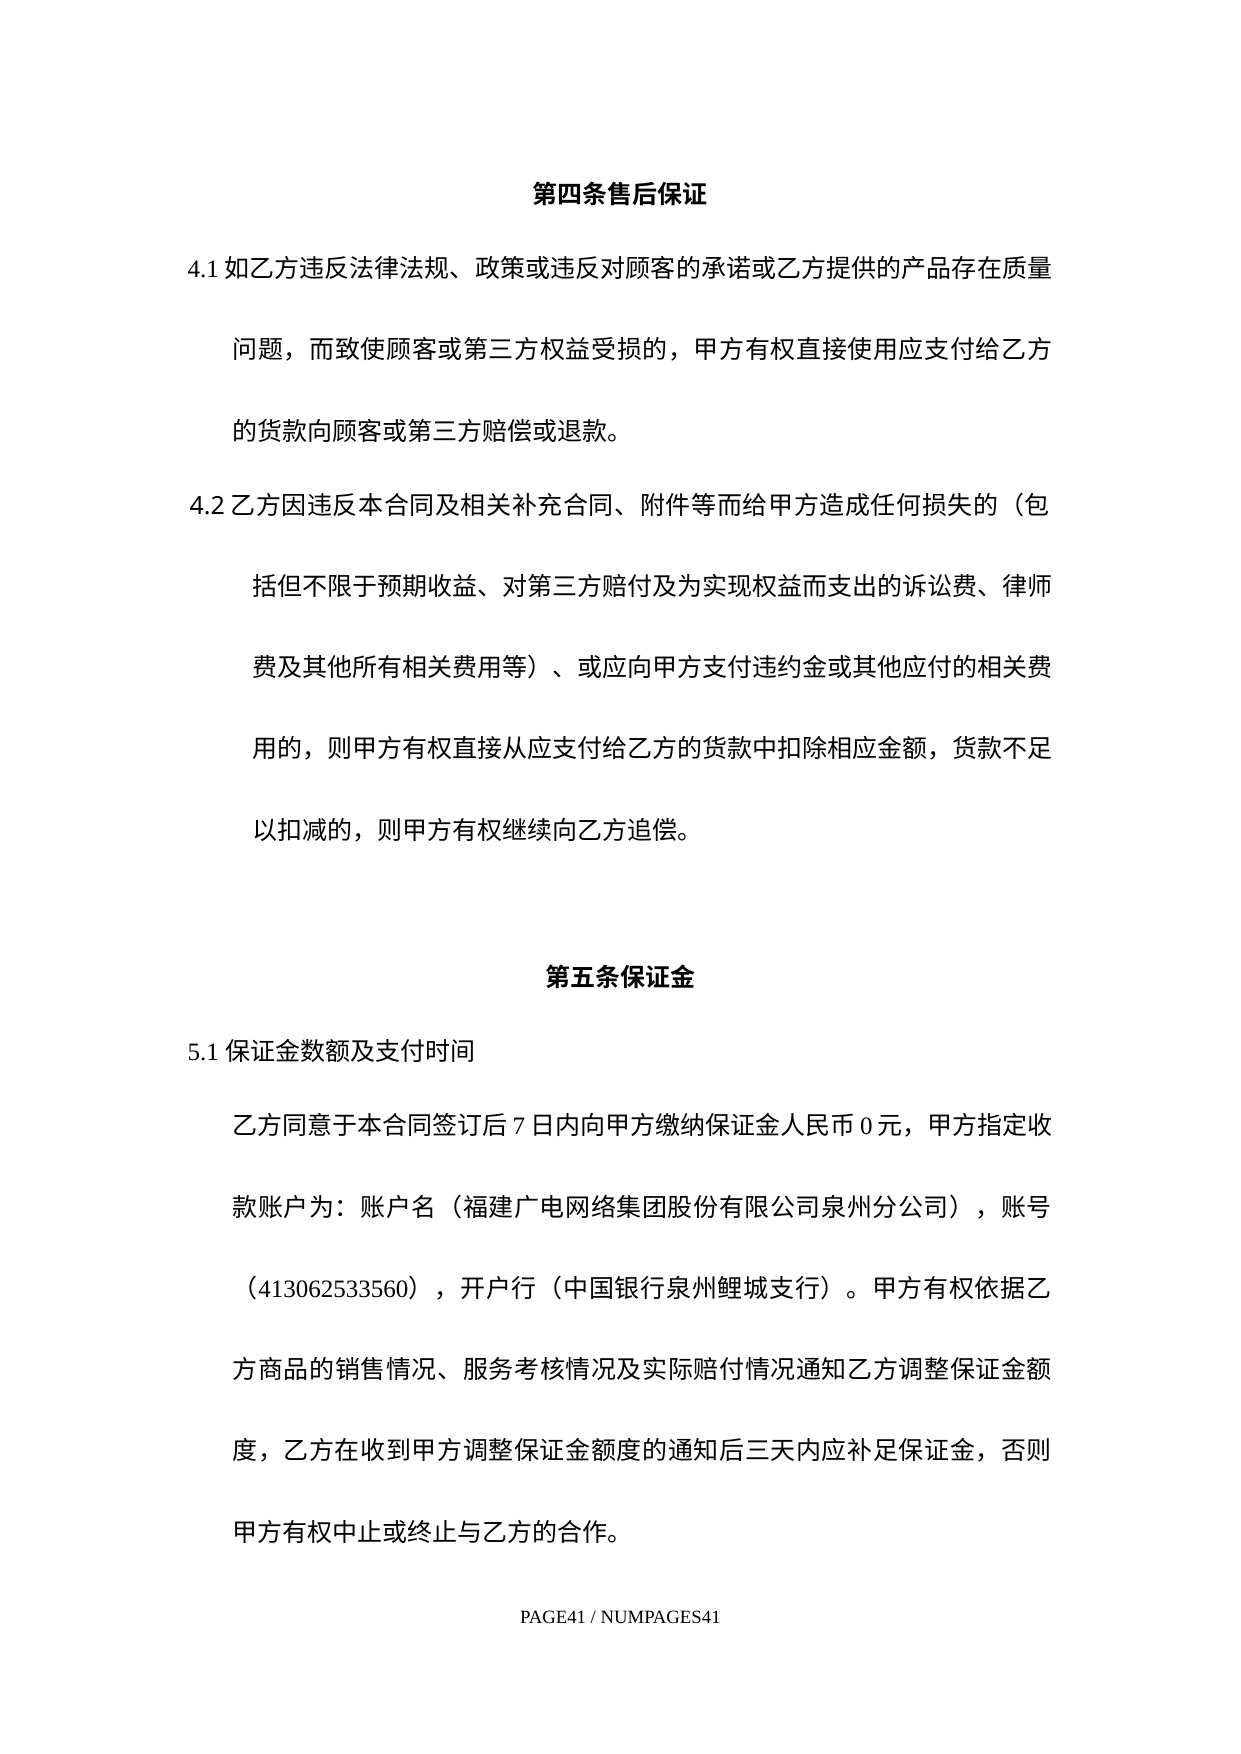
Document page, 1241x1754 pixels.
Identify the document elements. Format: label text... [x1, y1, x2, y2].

text 4.2乙方因违反本合同及相关补充合同、附件等而给甲方造成任何损失的（包括但不限于预期收益、对第三方赔付及为实现权益而支出的诉讼费、律师费及其他所有相关费用等）、或应向甲方支付违约金或其他应付的相关费用的，则甲方有权直接从应支付给乙方的货款中扣除相应金额，货款不足以扣减的，则甲方有权继续向乙方追偿。 [189, 471, 1053, 861]
text 第四条售后保证 [187, 160, 1053, 225]
text 第五条保证金 [187, 943, 1053, 1008]
text 乙方同意于本合同签订后7日内向甲方缴纳保证金人民币0元，甲方指定收款账户为：账户名（福建广电网络集团股份有限公司泉州分公司），账号（413062533560），开户行（中国银行泉州鲤城支行）。甲方有权依据乙方商品的销售情况、服务考核情况及实际赔付情况通知乙方调整保证金额度，乙方在收到甲方调整保证金额度的通知后三天内应补足保证金，否则甲方有权中止或终止与乙方的合作。 [232, 1091, 1053, 1563]
text 4.1如乙方违反法律法规、政策或违反对顾客的承诺或乙方提供的产品存在质量问题，而致使顾客或第三方权益受损的，甲方有权直接使用应支付给乙方的货款向顾客或第三方赔偿或退款。 [187, 234, 1053, 462]
text 5.1 保证金数额及支付时间 [187, 1017, 1053, 1082]
